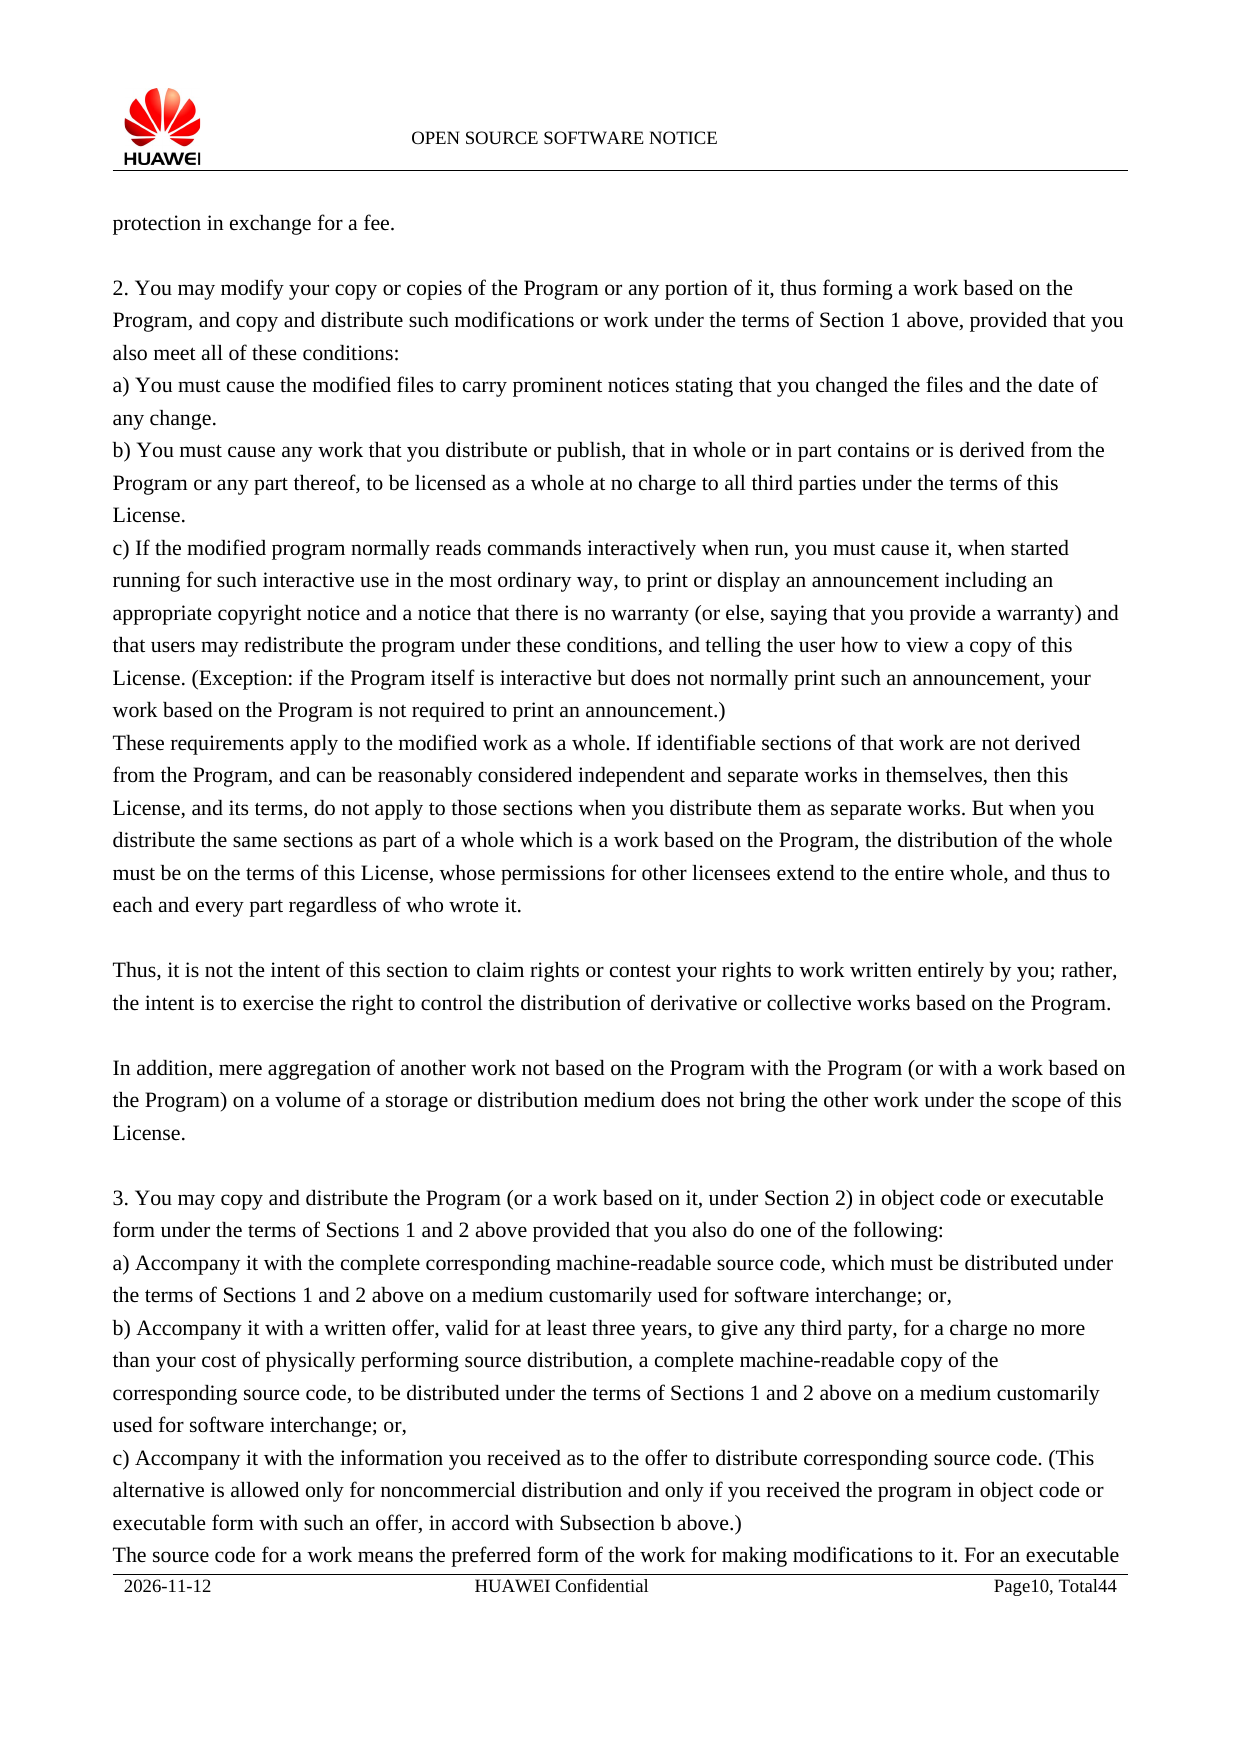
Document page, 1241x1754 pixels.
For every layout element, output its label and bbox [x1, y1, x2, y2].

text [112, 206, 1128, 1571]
picture [124, 88, 201, 165]
